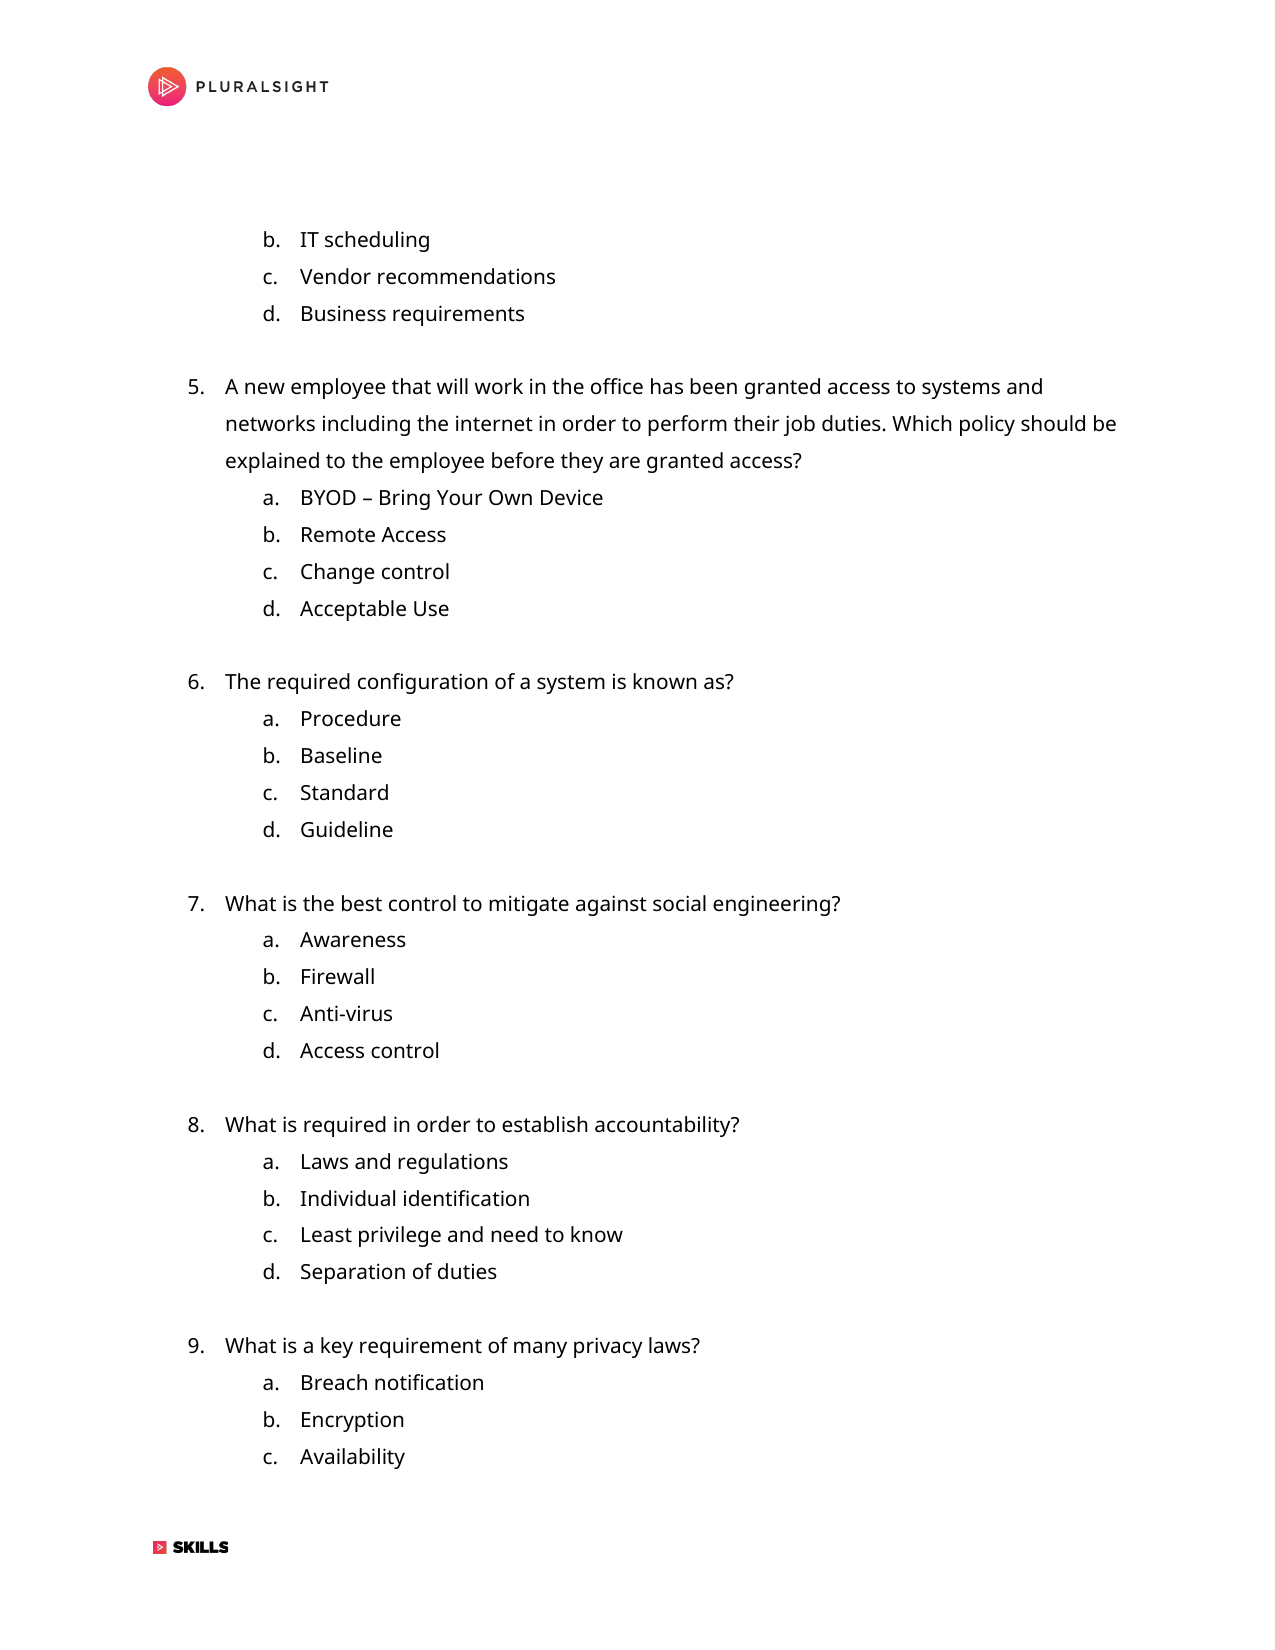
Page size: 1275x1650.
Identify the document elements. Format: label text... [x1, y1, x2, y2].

list What is required in order to establish accountability? [187, 1110, 1125, 1138]
subtitle Guideline [262, 815, 1125, 843]
subtitle Baseline [262, 741, 1125, 770]
subtitle Business requirements [262, 299, 1125, 327]
subtitle Firewall [262, 962, 1125, 991]
list Encryption [262, 1405, 1125, 1433]
subtitle Acceptable Use [262, 594, 1125, 622]
subtitle Procedure [262, 704, 1125, 733]
subtitle Change control [262, 557, 1125, 585]
subtitle IT scheduling [262, 225, 1125, 253]
subtitle A new employee that will work in the office has been granted access to systems and networks including the internet in order to perform their job duties. Which policy should be explained to the employee before they are granted access? [187, 372, 1125, 475]
subtitle Awareness [262, 926, 1125, 954]
list Separation of duties [262, 1257, 1125, 1286]
list Individual identification [262, 1184, 1125, 1212]
subtitle Standard [262, 778, 1125, 807]
subtitle Remote Access [262, 520, 1125, 548]
subtitle Anti-virus [262, 999, 1125, 1028]
subtitle What is the best control to mitigate against social engineering? [187, 889, 1125, 917]
list What is a key requirement of many privacy laws? [187, 1331, 1125, 1360]
subtitle BYOD – Bring Your Own Device [262, 483, 1125, 512]
picture [153, 1541, 229, 1554]
subtitle Access control [262, 1036, 1125, 1065]
subtitle The required configuration of a system is known as? [187, 667, 1125, 696]
list Availability [262, 1442, 1125, 1470]
list Laws and regulations [262, 1147, 1125, 1175]
list Breach notification [262, 1368, 1125, 1397]
picture [139, 59, 336, 114]
subtitle Vendor recommendations [262, 262, 1125, 290]
list Least privilege and need to know [262, 1221, 1125, 1249]
